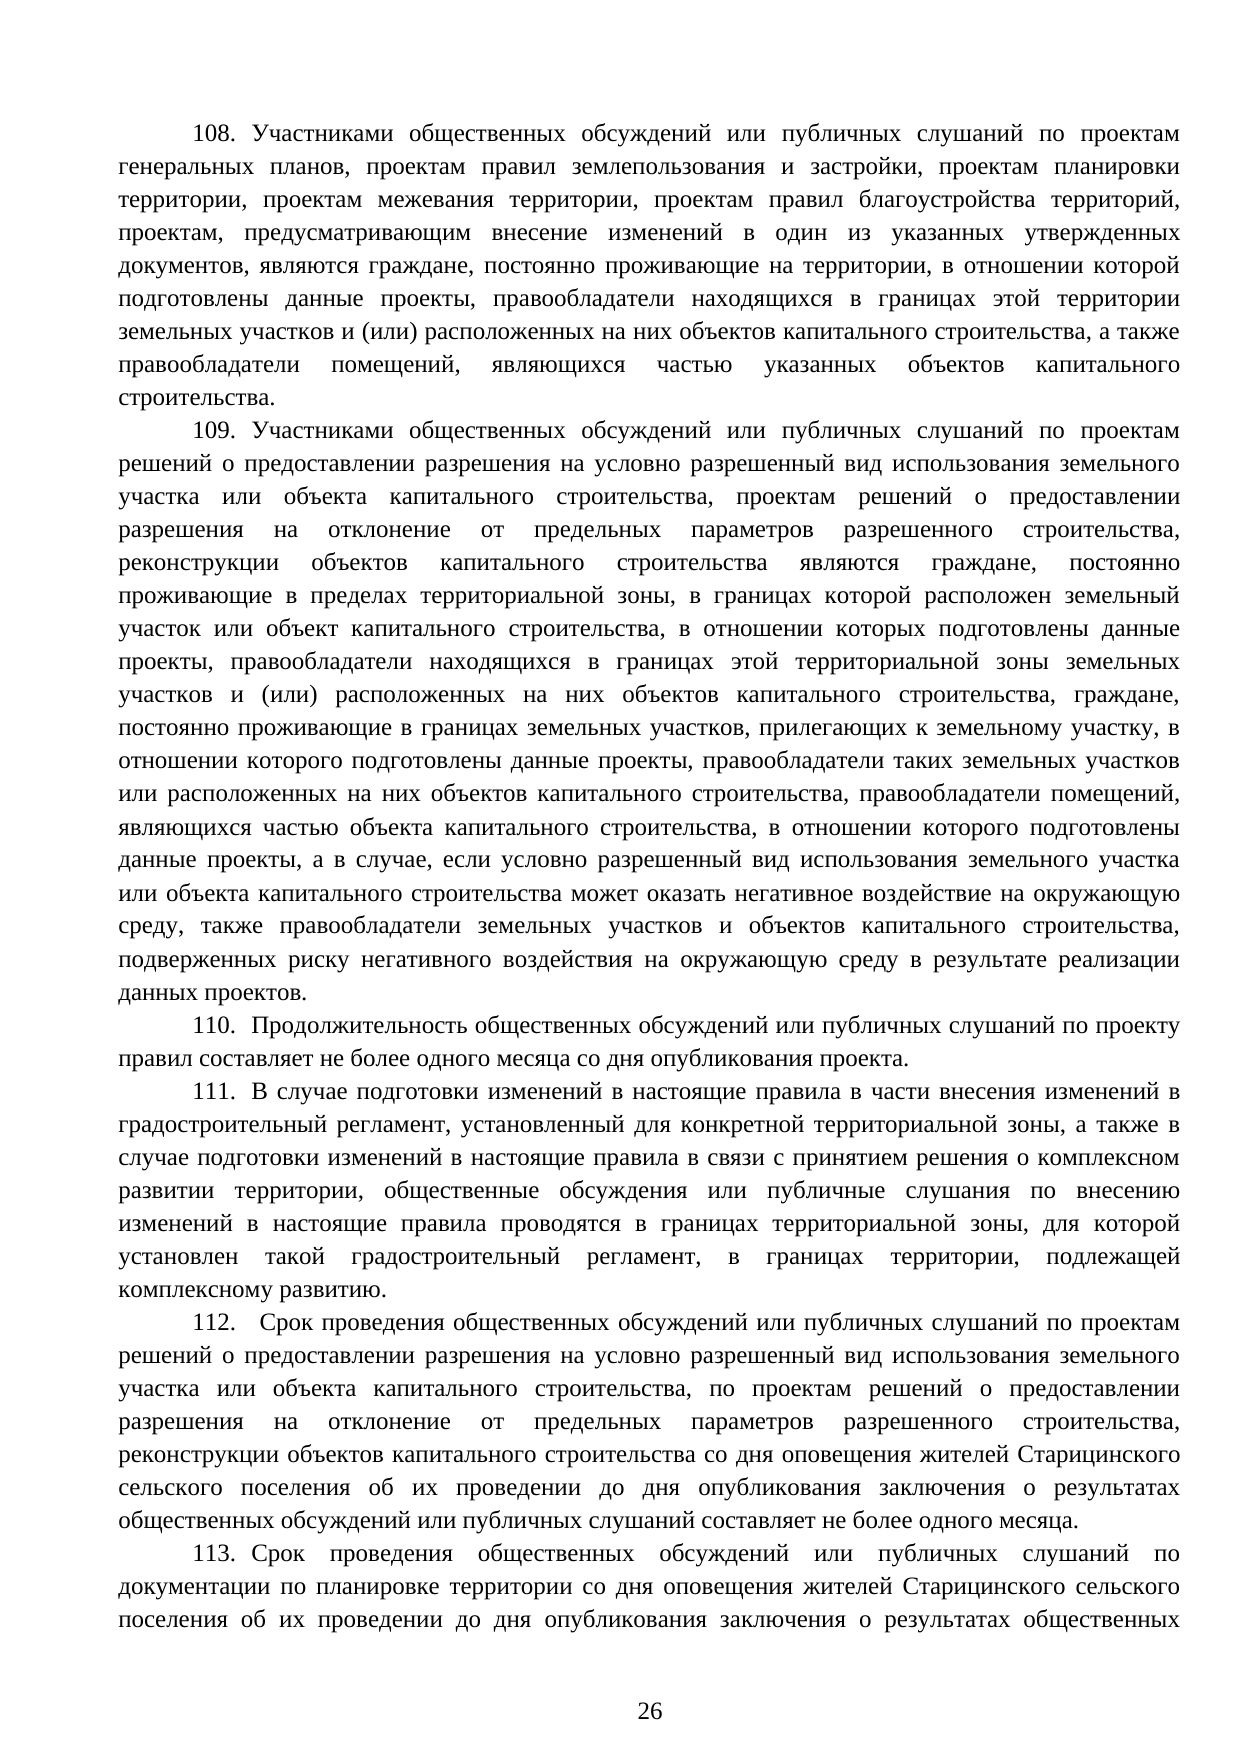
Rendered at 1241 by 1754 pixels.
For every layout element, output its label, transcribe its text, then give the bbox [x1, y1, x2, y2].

list Продолжительность общественных обсуждений или публичных слушаний по проекту правил составляет не более одного месяца со дня опубликования проекта. [118, 1010, 1181, 1071]
list Срок проведения общественных обсуждений или публичных слушаний по проектам решений о предоставлении разрешения на условно разрешенный вид использования земельного участка или объекта капитального строительства, по проектам решений о предоставлении разрешения на отклонение от предельных параметров разрешенного строительства, реконструкции объектов капитального строительства со дня оповещения жителей Старицинского сельского поселения об их проведении до дня опубликования заключения о результатах общественных обсуждений или публичных слушаний составляет не более одного месяца. [118, 1307, 1181, 1534]
list Участниками общественных обсуждений или публичных слушаний по проектам генеральных планов, проектам правил землепользования и застройки, проектам планировки территории, проектам межевания территории, проектам правил благоустройства территорий, проектам, предусматривающим внесение изменений в один из указанных утвержденных документов, являются граждане, постоянно проживающие на территории, в отношении которой подготовлены данные проекты, правообладатели находящихся в границах этой территории земельных участков и (или) расположенных на них объектов капитального строительства, а также правообладатели помещений, являющихся частью указанных объектов капитального строительства. [118, 118, 1181, 411]
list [118, 1538, 1181, 1633]
list В случае подготовки изменений в настоящие правила в части внесения изменений в градостроительный регламент, установленный для конкретной территориальной зоны, а также в случае подготовки изменений в настоящие правила в связи с принятием решения о комплексном развитии территории, общественные обсуждения или публичные слушания по внесению изменений в настоящие правила проводятся в границах территориальной зоны, для которой установлен такой градостроительный регламент, в границах территории, подлежащей комплексному развитию. [118, 1076, 1181, 1303]
list Участниками общественных обсуждений или публичных слушаний по проектам решений о предоставлении разрешения на условно разрешенный вид использования земельного участка или объекта капитального строительства, проектам решений о предоставлении разрешения на отклонение от предельных параметров разрешенного строительства, реконструкции объектов капитального строительства являются граждане, постоянно проживающие в пределах территориальной зоны, в границах которой расположен земельный участок или объект капитального строительства, в отношении которых подготовлены данные проекты, правообладатели находящихся в границах этой территориальной зоны земельных участков и (или) расположенных на них объектов капитального строительства, граждане, постоянно проживающие в границах земельных участков, прилегающих к земельному участку, в отношении которого подготовлены данные проекты, правообладатели таких земельных участков или расположенных на них объектов капитального строительства, правообладатели помещений, являющихся частью объекта капитального строительства, в отношении которого подготовлены данные проекты, а в случае, если условно разрешенный вид использования земельного участка или объекта капитального строительства может оказать негативное воздействие на окружающую среду, также правообладатели земельных участков и объектов капитального строительства, подверженных риску негативного воздействия на окружающую среду в результате реализации данных проектов. [118, 415, 1181, 1005]
